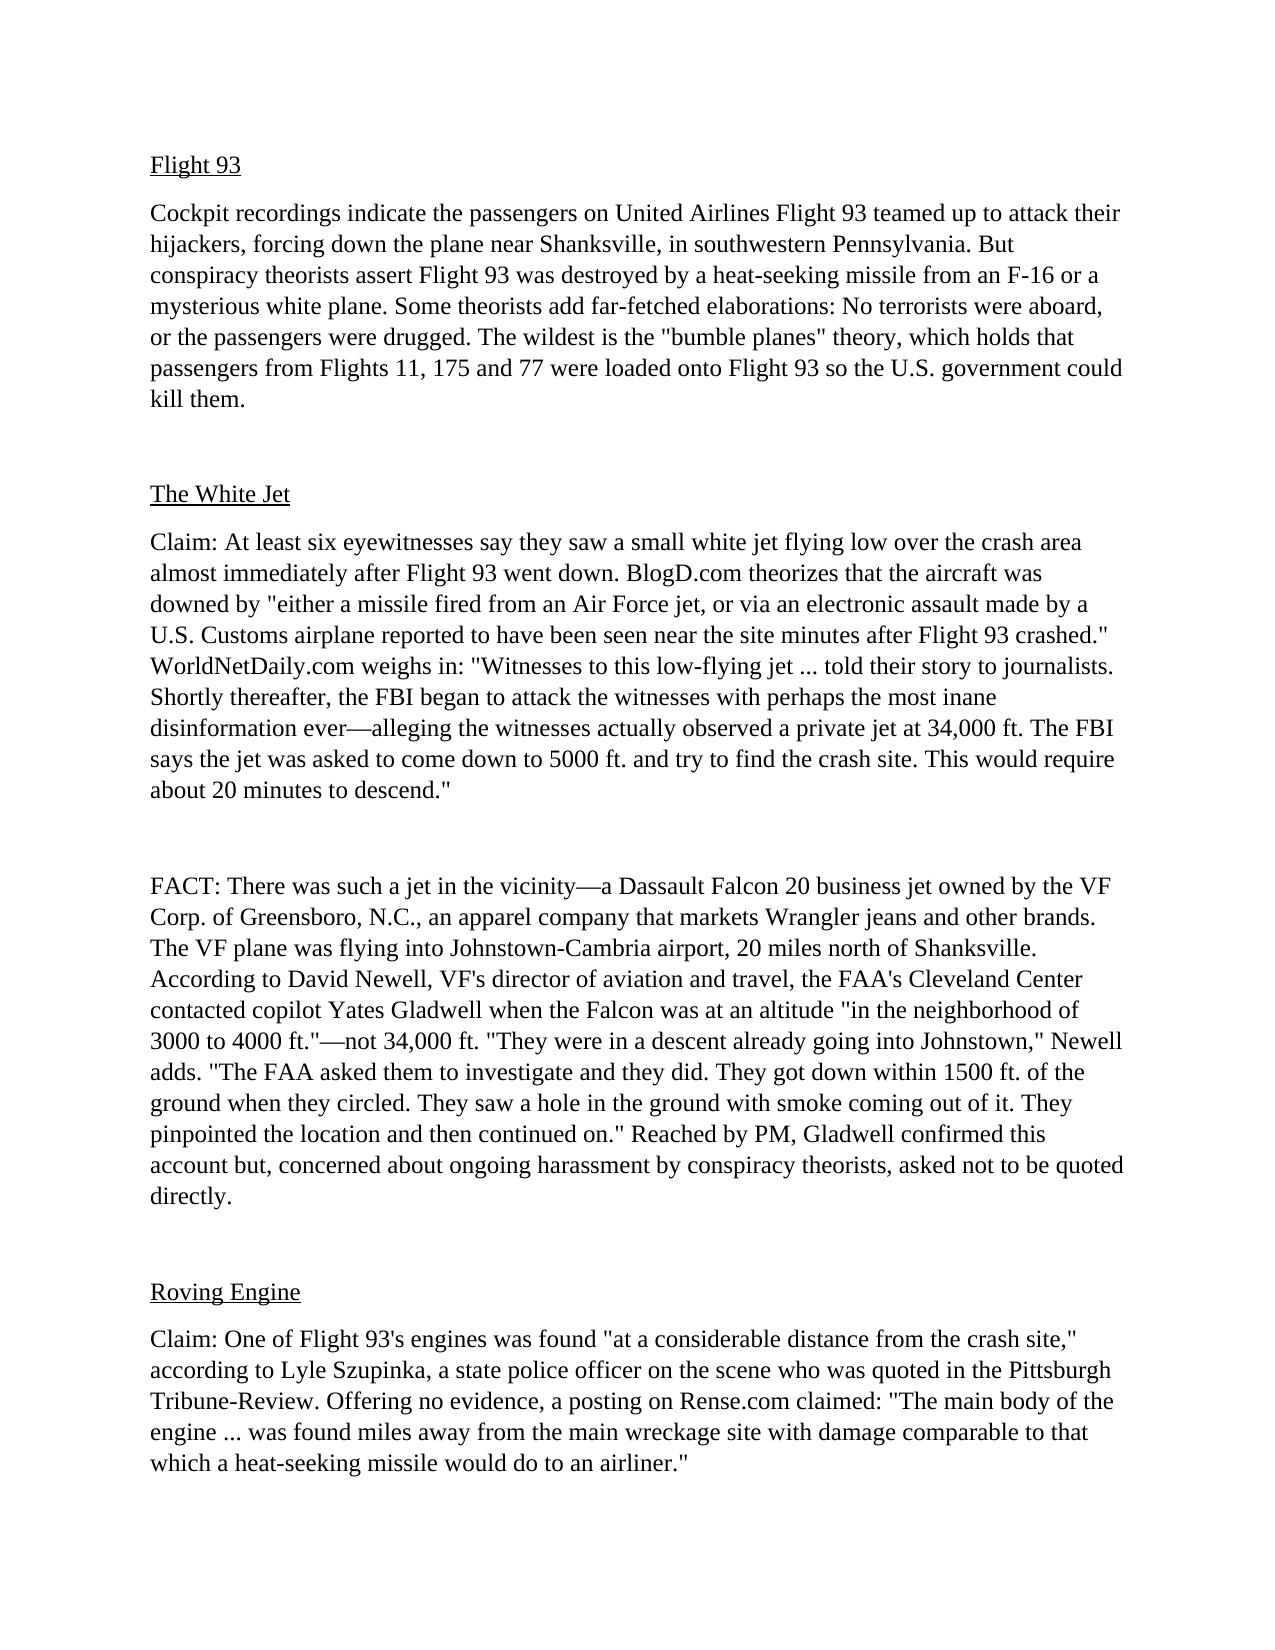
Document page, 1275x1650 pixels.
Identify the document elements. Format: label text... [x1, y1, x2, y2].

text Claim: One of Flight 93's engines was found "at a considerable distance from the crash site," according to Lyle Szupinka, a state police officer on the scene who was quoted in the Pittsburgh Tribune-Review. Offering no evidence, a posting on Rense.com claimed: "The main body of the engine ... was found miles away from the main wreckage site with damage comparable to that which a heat-seeking missile would do to an airliner." [150, 1324, 1125, 1477]
text The White Jet [150, 479, 1125, 508]
text Roving Engine [150, 1277, 1125, 1305]
text Flight 93 [150, 150, 1125, 179]
text Cockpit recordings indicate the passengers on United Airlines Flight 93 teamed up to attack their hijackers, forcing down the plane near Shanksville, in southwestern Pennsylvania. But conspiracy theorists assert Flight 93 was destroyed by a heat-seeking missile from an F-16 or a mysterious white plane. Some theorists add far-fetched elaborations: No terrorists were aboard, or the passengers were drugged. The wildest is the "bumble planes" theory, which holds that passengers from Flights 11, 175 and 77 were loaded onto Flight 93 so the U.S. government could kill them. [150, 198, 1125, 413]
text FACT: There was such a jet in the vicinity—a Dassault Falcon 20 business jet owned by the VF Corp. of Greensboro, N.C., an apparel company that markets Wrangler jeans and other brands. The VF plane was flying into Johnstown-Cambria airport, 20 miles north of Shanksville. According to David Newell, VF's director of aviation and travel, the FAA's Cleveland Center contacted copilot Yates Gladwell when the Falcon was at an altitude "in the neighborhood of 3000 to 4000 ft."—not 34,000 ft. "They were in a descent already going into Johnstown," Newell adds. "The FAA asked them to investigate and they did. They got down within 1500 ft. of the ground when they circled. They saw a hole in the ground with smoke coming out of it. They pinpointed the location and then continued on." Reached by PM, Gladwell confirmed this account but, concerned about ongoing harassment by conspiracy theorists, asked not to be quoted directly. [150, 871, 1125, 1210]
text Claim: At least six eyewitnesses say they saw a small white jet flying low over the crash area almost immediately after Flight 93 went down. BlogD.com theorizes that the aircraft was downed by "either a missile fired from an Air Force jet, or via an electronic assault made by a U.S. Customs airplane reported to have been seen near the site minutes after Flight 93 crashed." WorldNetDaily.com weighs in: "Witnesses to this low-flying jet ... told their story to journalists. Shortly thereafter, the FBI began to attack the witnesses with perhaps the most inane disinformation ever—alleging the witnesses actually observed a private jet at 34,000 ft. The FBI says the jet was asked to come down to 5000 ft. and try to find the crash site. This would require about 20 minutes to descend." [150, 527, 1125, 804]
